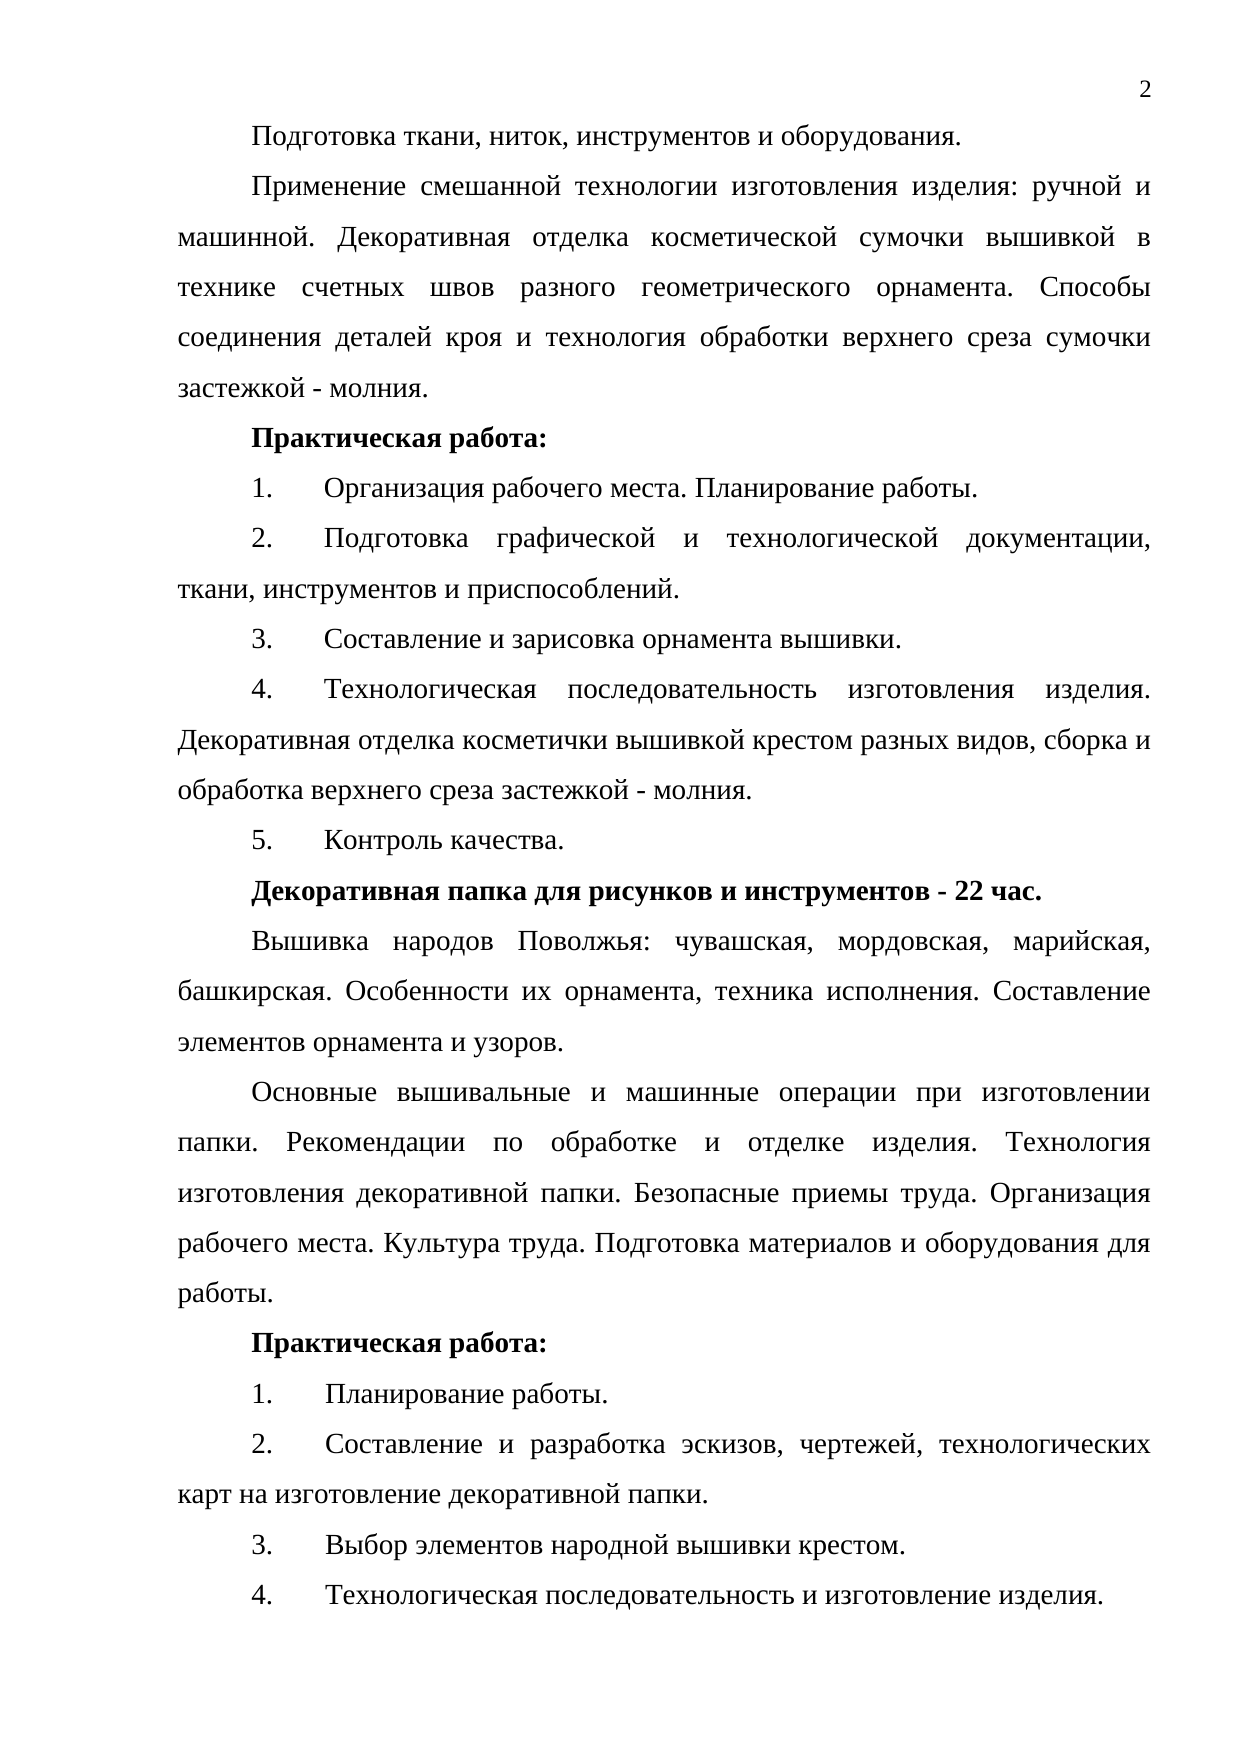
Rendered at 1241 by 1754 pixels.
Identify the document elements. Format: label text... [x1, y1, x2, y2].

text Применение смешанной технологии изготовления изделия: ручной и машинной. Декоративная отделка косметической сумочки вышивкой в технике счетных швов разного геометрического орнамента. Способы соединения деталей кроя и технология обработки верхнего среза сумочки застежкой - молния. [177, 168, 1152, 403]
list Контроль качества. [177, 822, 1152, 856]
list Составление и разработка эскизов, чертежей, технологических карт на изготовление декоративной папки. [177, 1426, 1152, 1510]
text Вышивка народов Поволжья: чувашская, мордовская, марийская, башкирская. Особенности их орнамента, техника исполнения. Составление элементов орнамента и узоров. [177, 923, 1152, 1057]
text Основные вышивальные и машинные операции при изготовлении папки. Рекомендации по обработке и отделке изделия. Технология изготовления декоративной папки. Безопасные приемы труда. Организация рабочего места. Культура труда. Подготовка материалов и оборудования для работы. [177, 1074, 1152, 1309]
list Технологическая последовательность изготовления изделия. Декоративная отделка косметички вышивкой крестом разных видов, сборка и обработка верхнего среза застежкой - молния. [177, 672, 1152, 806]
text Подготовка ткани, ниток, инструментов и оборудования. [177, 118, 1152, 152]
list Подготовка графической и технологической документации, ткани, инструментов и приспособлений. [177, 521, 1152, 604]
text Декоративная папка для рисунков и инструментов - 22 час. [177, 873, 1152, 906]
text Практическая работа: [177, 420, 1152, 453]
list Планирование работы. [177, 1376, 1152, 1409]
list Выбор элементов народной вышивки крестом. [177, 1527, 1152, 1560]
list Составление и зарисовка орнамента вышивки. [177, 621, 1152, 655]
text Практическая работа: [177, 1326, 1152, 1359]
list Технологическая последовательность и изготовление изделия. [177, 1577, 1152, 1611]
list Организация рабочего места. Планирование работы. [177, 470, 1152, 504]
